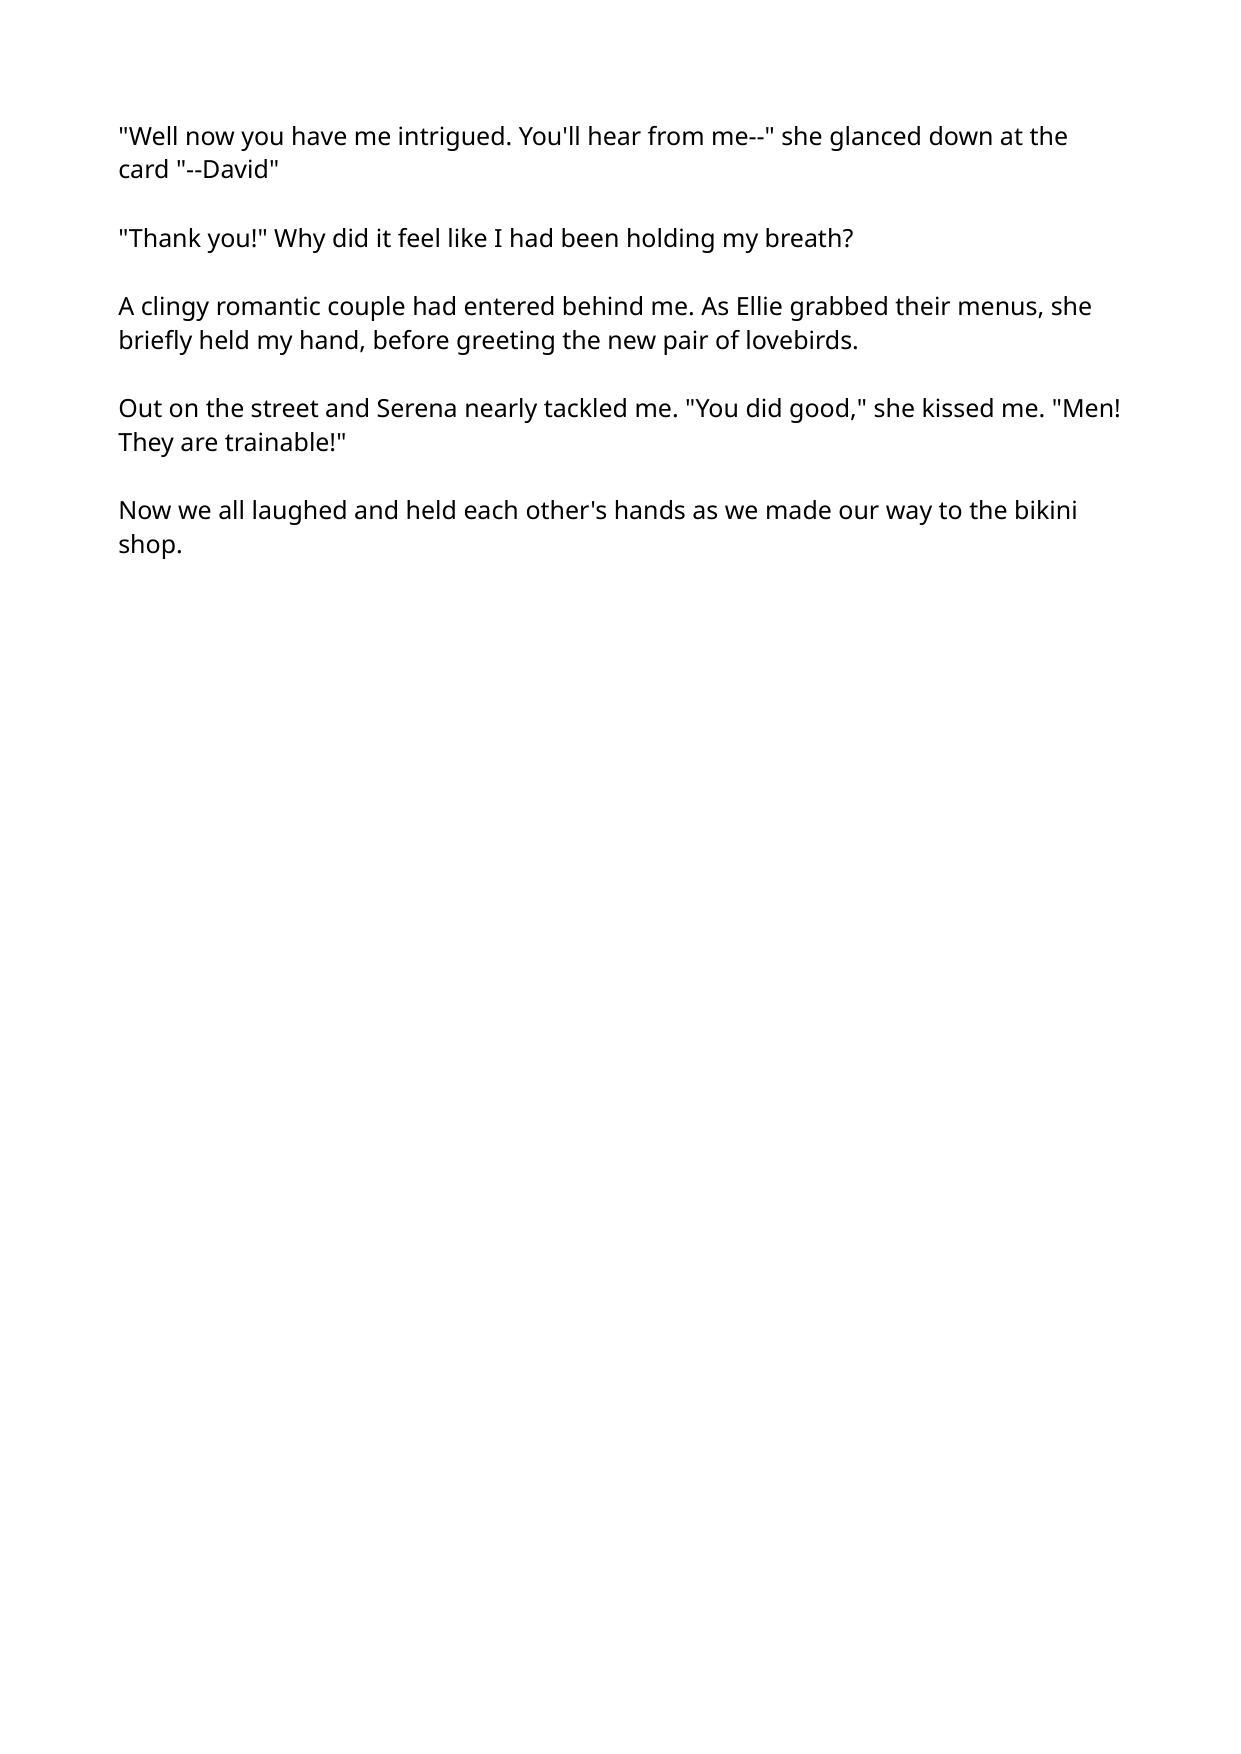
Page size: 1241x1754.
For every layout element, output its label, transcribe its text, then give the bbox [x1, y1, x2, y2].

text Out on the street and Serena nearly tackled me. "You did good," she kissed me. "Men! They are trainable!" [118, 391, 1122, 459]
text "Well now you have me intrigued. You'll hear from me--" she glanced down at the card "--David" [118, 118, 1122, 186]
text "Thank you!" Why did it feel like I had been holding my breath? [118, 220, 1122, 254]
text Now we all laughed and held each other's hands as we made our way to the bikini shop. [118, 493, 1122, 561]
text A clingy romantic couple had entered behind me. As Ellie grabbed their menus, she briefly held my hand, before greeting the new pair of lovebirds. [118, 288, 1122, 357]
